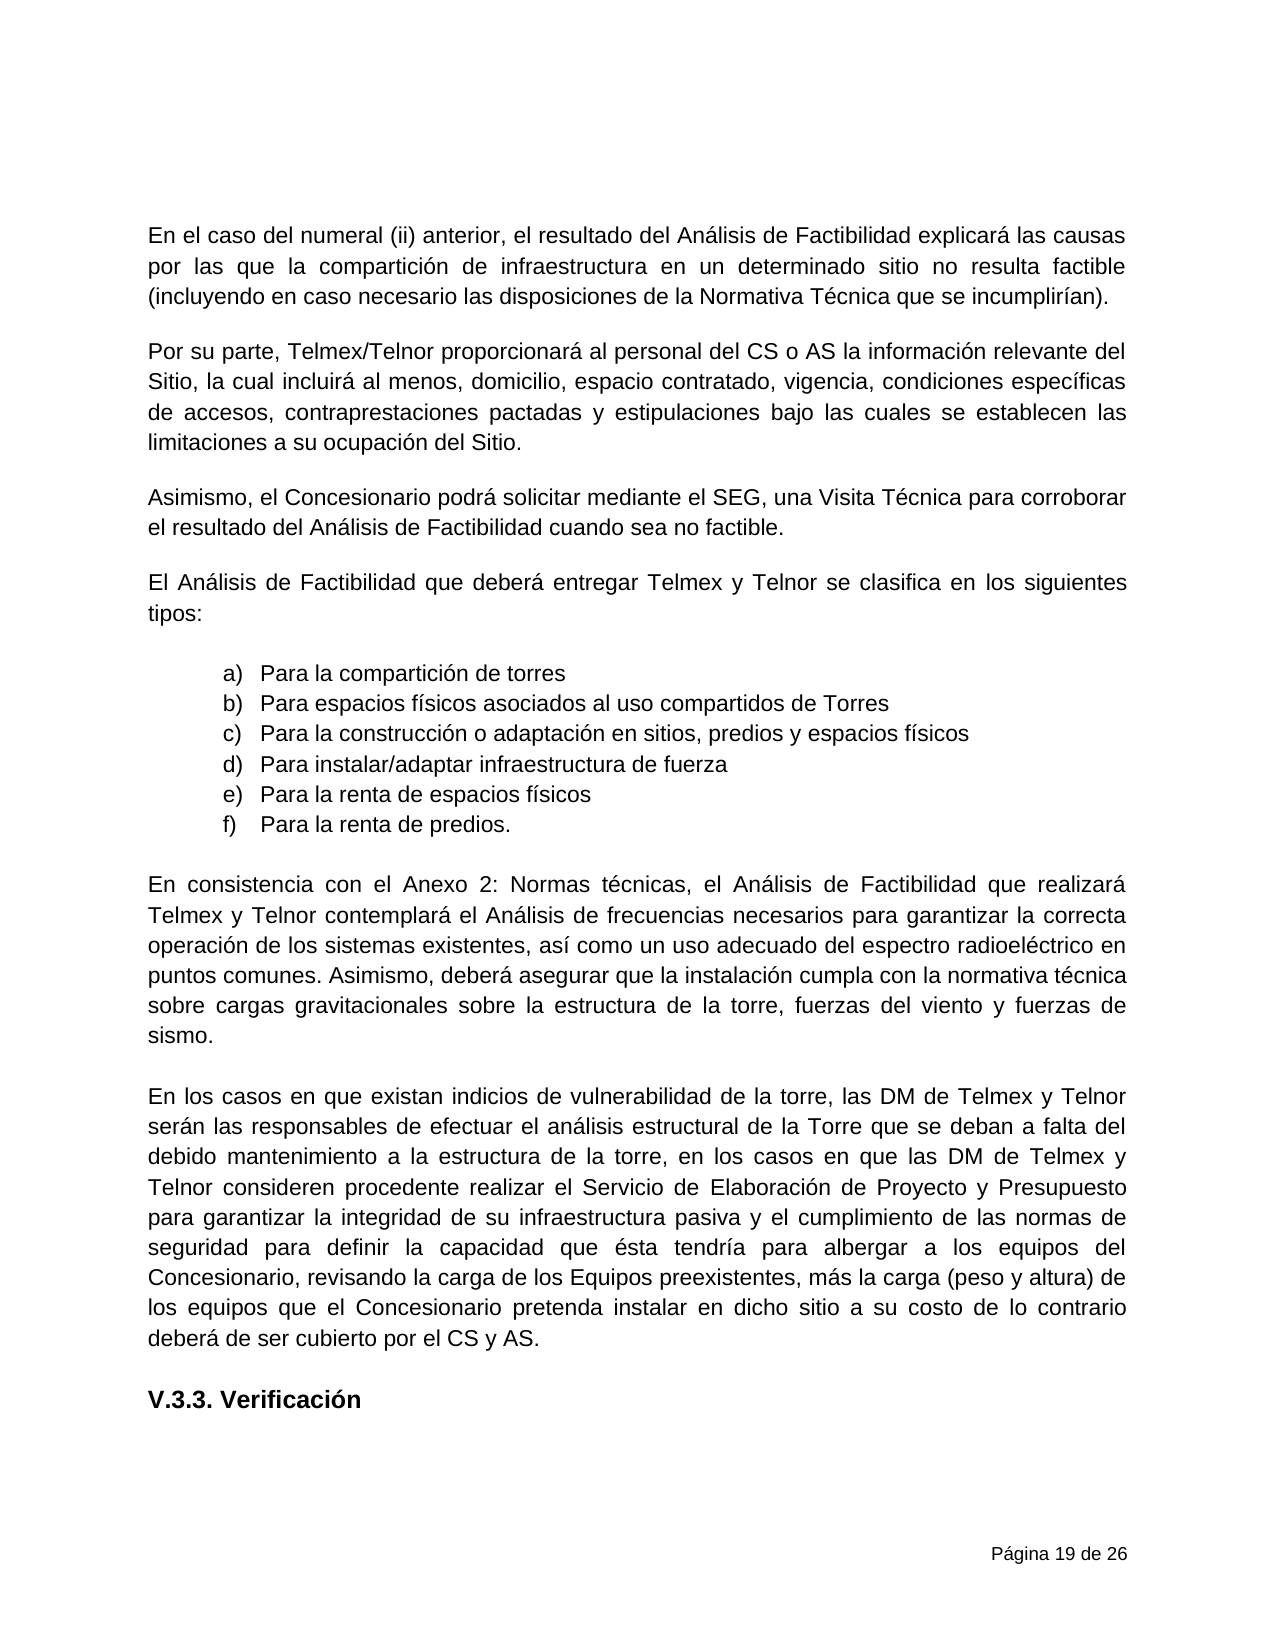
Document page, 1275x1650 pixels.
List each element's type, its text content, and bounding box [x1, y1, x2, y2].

list Para espacios físicos asociados al uso compartidos de Torres [223, 690, 1127, 717]
list Para la compartición de torres [223, 660, 1127, 686]
list Para instalar/adaptar infraestructura de fuerza [223, 751, 1127, 777]
list Para la renta de espacios físicos [223, 781, 1127, 807]
text El Análisis de Factibilidad que deberá entregar Telmex y Telnor se clasifica en los siguientes tipos: [148, 569, 1127, 626]
text En el caso del numeral (ii) anterior, el resultado del Análisis de Factibilidad explicará las causas por las que la compartición de infraestructura en un determinado sitio no resulta factible (incluyendo en caso necesario las disposiciones de la Normativa Técnica que se incumplirían). [148, 222, 1127, 309]
list Para la construcción o adaptación en sitios, predios y espacios físicos [223, 720, 1127, 747]
list Para la renta de predios. [223, 811, 1127, 837]
text Por su parte, Telmex/Telnor proporcionará al personal del CS o AS la información relevante del Sitio, la cual incluirá al menos, domicilio, espacio contratado, vigencia, condiciones específicas de accesos, contraprestaciones pactadas y estipulaciones bajo las cuales se establecen las limitaciones a su ocupación del Sitio. [148, 338, 1127, 455]
text En los casos en que existan indicios de vulnerabilidad de la torre, las DM de Telmex y Telnor serán las responsables de efectuar el análisis estructural de la Torre que se deban a falta del debido mantenimiento a la estructura de la torre, en los casos en que las DM de Telmex y Telnor consideren procedente realizar el Servicio de Elaboración de Proyecto y Presupuesto para garantizar la integridad de su infraestructura pasiva y el cumplimiento de las normas de seguridad para definir la capacidad que ésta tendría para albergar a los equipos del Concesionario, revisando la carga de los Equipos preexistentes, más la carga (peso y altura) de los equipos que el Concesionario pretenda instalar en dicho sitio a su costo de lo contrario deberá de ser cubierto por el CS y AS. [148, 1053, 1127, 1351]
text En consistencia con el Anexo 2: Normas técnicas, el Análisis de Factibilidad que realizará Telmex y Telnor contemplará el Análisis de frecuencias necesarios para garantizar la correcta operación de los sistemas existentes, así como un uso adecuado del espectro radioeléctrico en puntos comunes. Asimismo, deberá asegurar que la instalación cumpla con la normativa técnica sobre cargas gravitacionales sobre la estructura de la torre, fuerzas del viento y fuerzas de sismo. [148, 871, 1127, 1049]
text V.3.3. Verificación [148, 1385, 1127, 1414]
text Asimismo, el Concesionario podrá solicitar mediante el SEG, una Visita Técnica para corroborar el resultado del Análisis de Factibilidad cuando sea no factible. [148, 484, 1127, 541]
